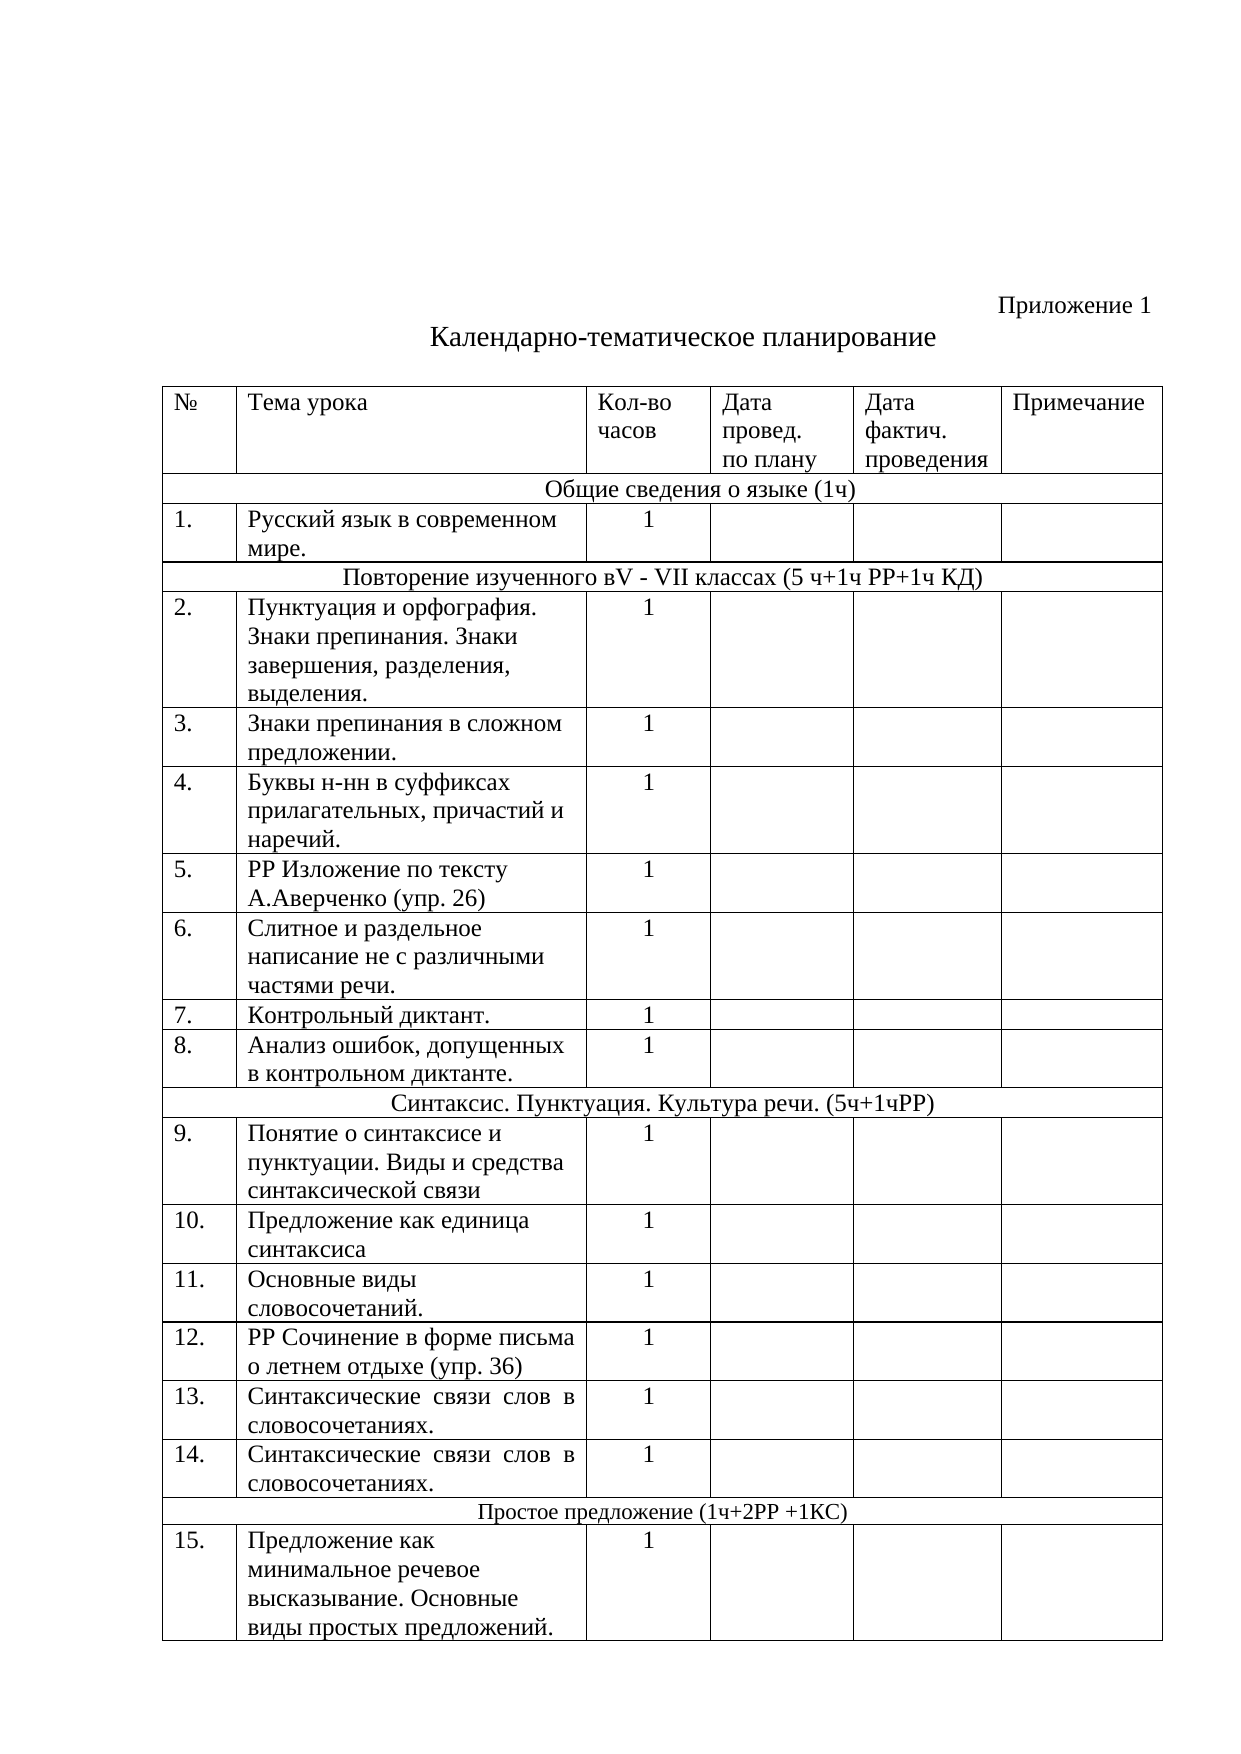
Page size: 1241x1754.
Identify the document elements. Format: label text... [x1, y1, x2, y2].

table_cell Контрольный диктант. [237, 1000, 586, 1029]
table_cell 1 [587, 1205, 710, 1263]
table_cell [1002, 1381, 1162, 1438]
table_cell [711, 854, 853, 912]
table_cell [1002, 1118, 1162, 1204]
table_cell 11. [163, 1264, 236, 1321]
table_cell [711, 767, 853, 853]
table_cell [854, 1118, 1001, 1204]
table_cell [854, 504, 1001, 561]
table_cell [854, 913, 1001, 999]
table_cell [711, 504, 853, 561]
table_cell [1002, 708, 1162, 766]
table_cell [1002, 1323, 1162, 1380]
table_cell [854, 854, 1001, 912]
table_cell Синтаксис. Пунктуация. Культура речи. (5ч+1чРР) [163, 1088, 1162, 1117]
table_cell 1 [587, 913, 710, 999]
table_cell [237, 1525, 586, 1640]
table_cell 15. [163, 1525, 236, 1640]
table_cell Знаки препинания в сложном предложении. [237, 708, 586, 766]
list Календарно-тематическое планирование [215, 319, 1152, 352]
list Приложение 1 [215, 290, 1152, 319]
table_cell 1 [587, 1264, 710, 1321]
table_header Тема урока [237, 387, 586, 473]
table_cell 1 [587, 1323, 710, 1380]
table_cell [854, 1030, 1001, 1087]
table_cell [1002, 504, 1162, 561]
table_cell [711, 1264, 853, 1321]
table_cell [711, 1205, 853, 1263]
table_header Дата провед. по плану [711, 387, 853, 473]
table_cell [854, 1381, 1001, 1438]
table_cell [1002, 592, 1162, 707]
table_cell [711, 1440, 853, 1497]
table_cell Слитное и раздельное написание не с различными частями речи. [237, 913, 586, 999]
table_cell 1 [587, 708, 710, 766]
table_cell [854, 1000, 1001, 1029]
table_header Дата фактич. проведения [854, 387, 1001, 473]
table_cell [1002, 1030, 1162, 1087]
table_cell [1002, 767, 1162, 853]
table_cell [711, 708, 853, 766]
table_cell [1002, 913, 1162, 999]
table_cell 12. [163, 1323, 236, 1380]
table_cell Русский язык в современном мире. [237, 504, 586, 561]
table_cell Пунктуация и орфография. Знаки препинания. Знаки завершения, разделения, выделения. [237, 592, 586, 707]
table_header Кол-во часов [587, 387, 710, 473]
table_cell 1 [587, 504, 710, 561]
table_cell [1002, 854, 1162, 912]
table_cell Общие сведения о языке (1ч) [163, 474, 1162, 503]
table_cell 2. [163, 592, 236, 707]
table_cell [1002, 1264, 1162, 1321]
table_cell [711, 592, 853, 707]
table_cell 1. [163, 504, 236, 561]
table_cell 8. [163, 1030, 236, 1087]
table_cell [854, 1264, 1001, 1321]
table_cell 1 [587, 1525, 710, 1640]
table_cell Понятие о синтаксисе и пунктуации. Виды и средства синтаксической связи [237, 1118, 586, 1204]
table_cell 1 [587, 592, 710, 707]
table_cell Синтаксические связи слов в словосочетаниях. [237, 1381, 586, 1438]
table_cell [711, 1381, 853, 1438]
table_cell [854, 1525, 1001, 1640]
table_header Примечание [1002, 387, 1162, 473]
table_cell Простое предложение (1ч+2РР +1КС) [163, 1498, 1162, 1524]
table_cell 1 [587, 854, 710, 912]
table_cell [854, 1205, 1001, 1263]
table_cell 6. [163, 913, 236, 999]
table_cell [711, 1000, 853, 1029]
table_cell 7. [163, 1000, 236, 1029]
table_cell 1 [587, 1000, 710, 1029]
table_cell [711, 913, 853, 999]
table_cell 1 [587, 1118, 710, 1204]
table_cell 4. [163, 767, 236, 853]
table_cell Анализ ошибок, допущенных в контрольном диктанте. [237, 1030, 586, 1087]
table_cell [1002, 1525, 1162, 1640]
table_cell 1 [587, 1440, 710, 1497]
table_cell 5. [163, 854, 236, 912]
table_cell РР Сочинение в форме письма о летнем отдыхе (упр. 36) [237, 1323, 586, 1380]
table_cell 3. [163, 708, 236, 766]
table_cell [1002, 1000, 1162, 1029]
table_cell 10. [163, 1205, 236, 1263]
table_cell [1002, 1440, 1162, 1497]
table_cell [854, 1440, 1001, 1497]
table_cell Буквы н-нн в суффиксах прилагательных, причастий и наречий. [237, 767, 586, 853]
table_cell [711, 1118, 853, 1204]
table_cell Повторение изученного вV - VII классах (5 ч+1ч РР+1ч КД) [163, 563, 1162, 591]
table_cell 1 [587, 1381, 710, 1438]
table_cell [854, 708, 1001, 766]
table_cell [711, 1323, 853, 1380]
table_cell РР Изложение по тексту А.Аверченко (упр. 26) [237, 854, 586, 912]
table_cell 1 [587, 767, 710, 853]
table_cell 1 [587, 1030, 710, 1087]
table_cell Основные виды словосочетаний. [237, 1264, 586, 1321]
table_cell [854, 1323, 1001, 1380]
table_cell [854, 592, 1001, 707]
table_cell 14. [163, 1440, 236, 1497]
table_cell [711, 1525, 853, 1640]
table_cell 9. [163, 1118, 236, 1204]
table_cell [854, 767, 1001, 853]
table_cell [711, 1030, 853, 1087]
table_header № [163, 387, 236, 473]
table_cell 13. [163, 1381, 236, 1438]
table_cell Предложение как единица синтаксиса [237, 1205, 586, 1263]
table_cell Синтаксические связи слов в словосочетаниях. [237, 1440, 586, 1497]
table_cell [1002, 1205, 1162, 1263]
